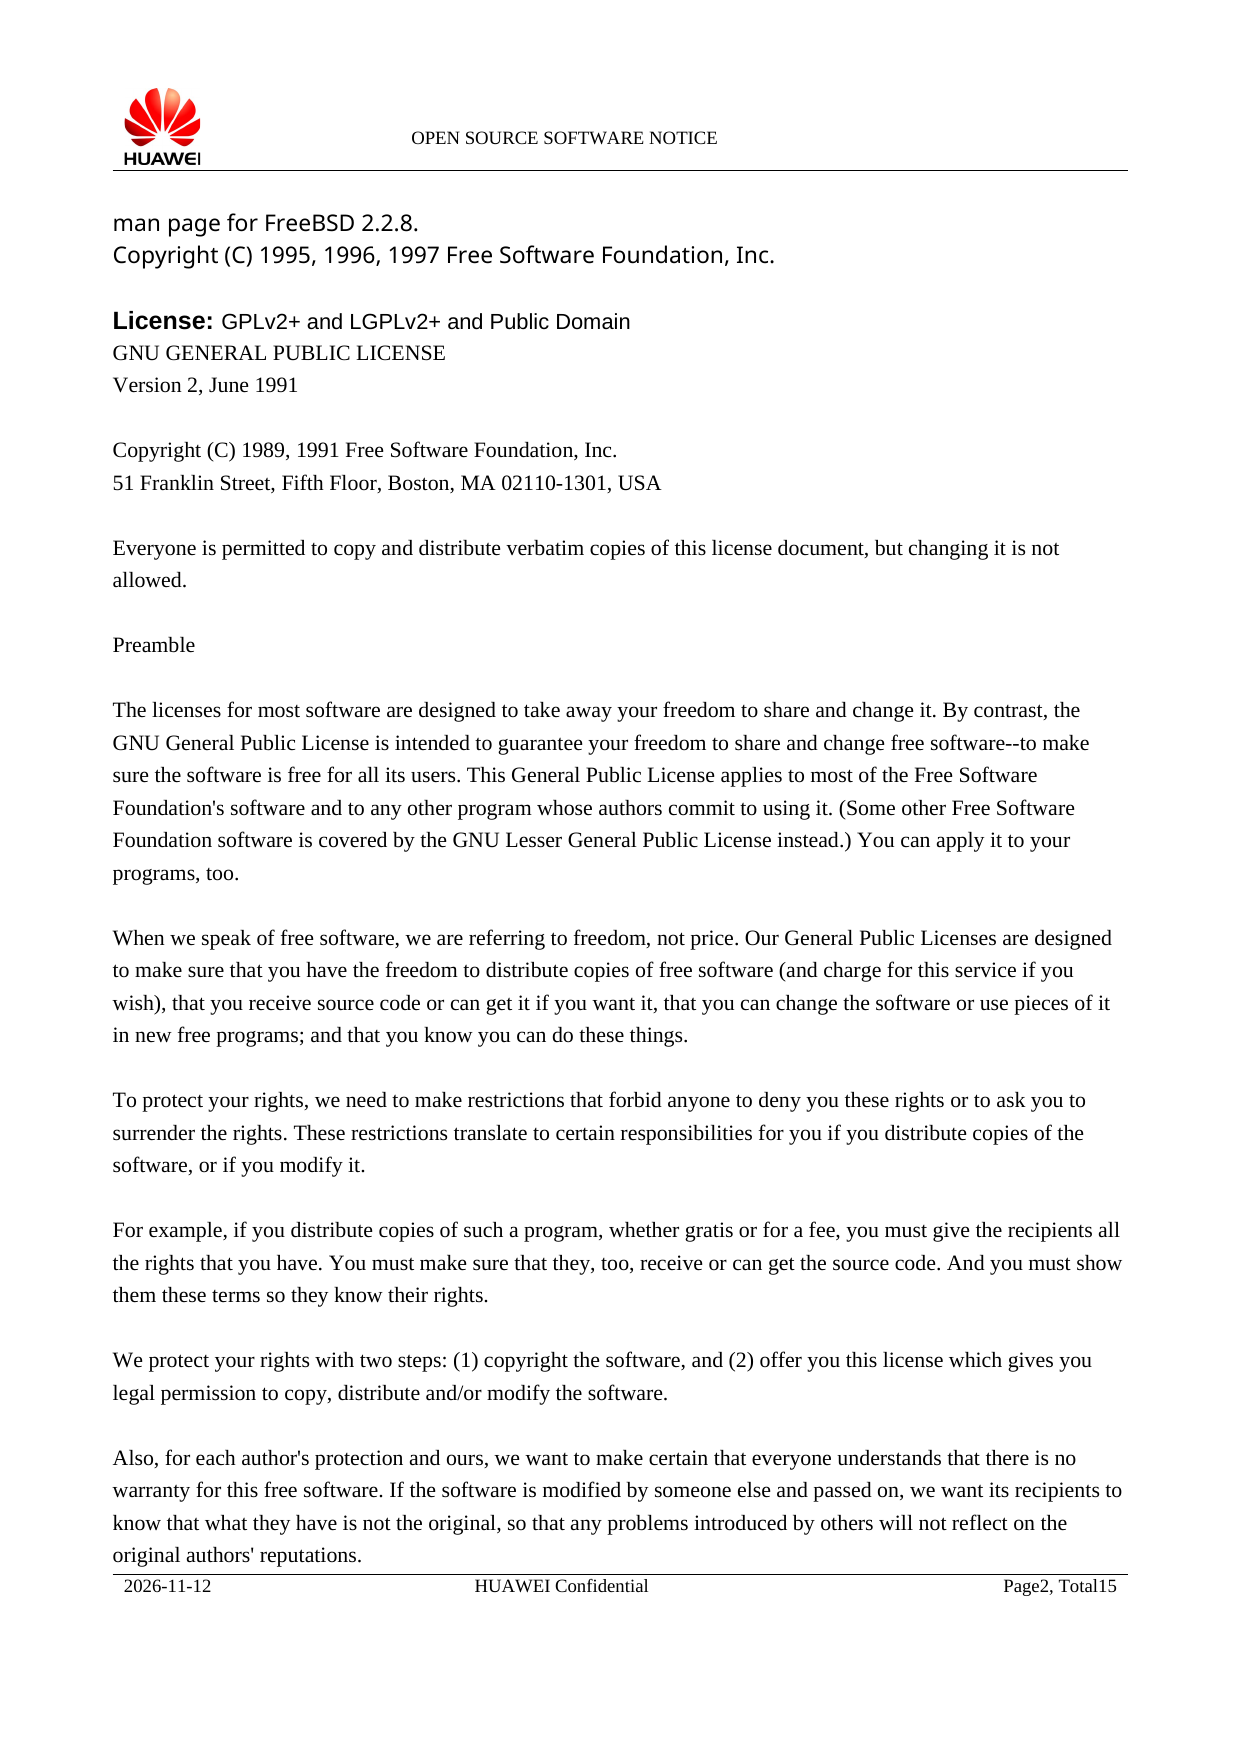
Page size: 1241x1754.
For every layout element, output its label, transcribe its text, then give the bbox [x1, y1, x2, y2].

text License: GPLv2+ and LGPLv2+ and Public Domain [112, 304, 1128, 336]
picture [124, 88, 201, 165]
